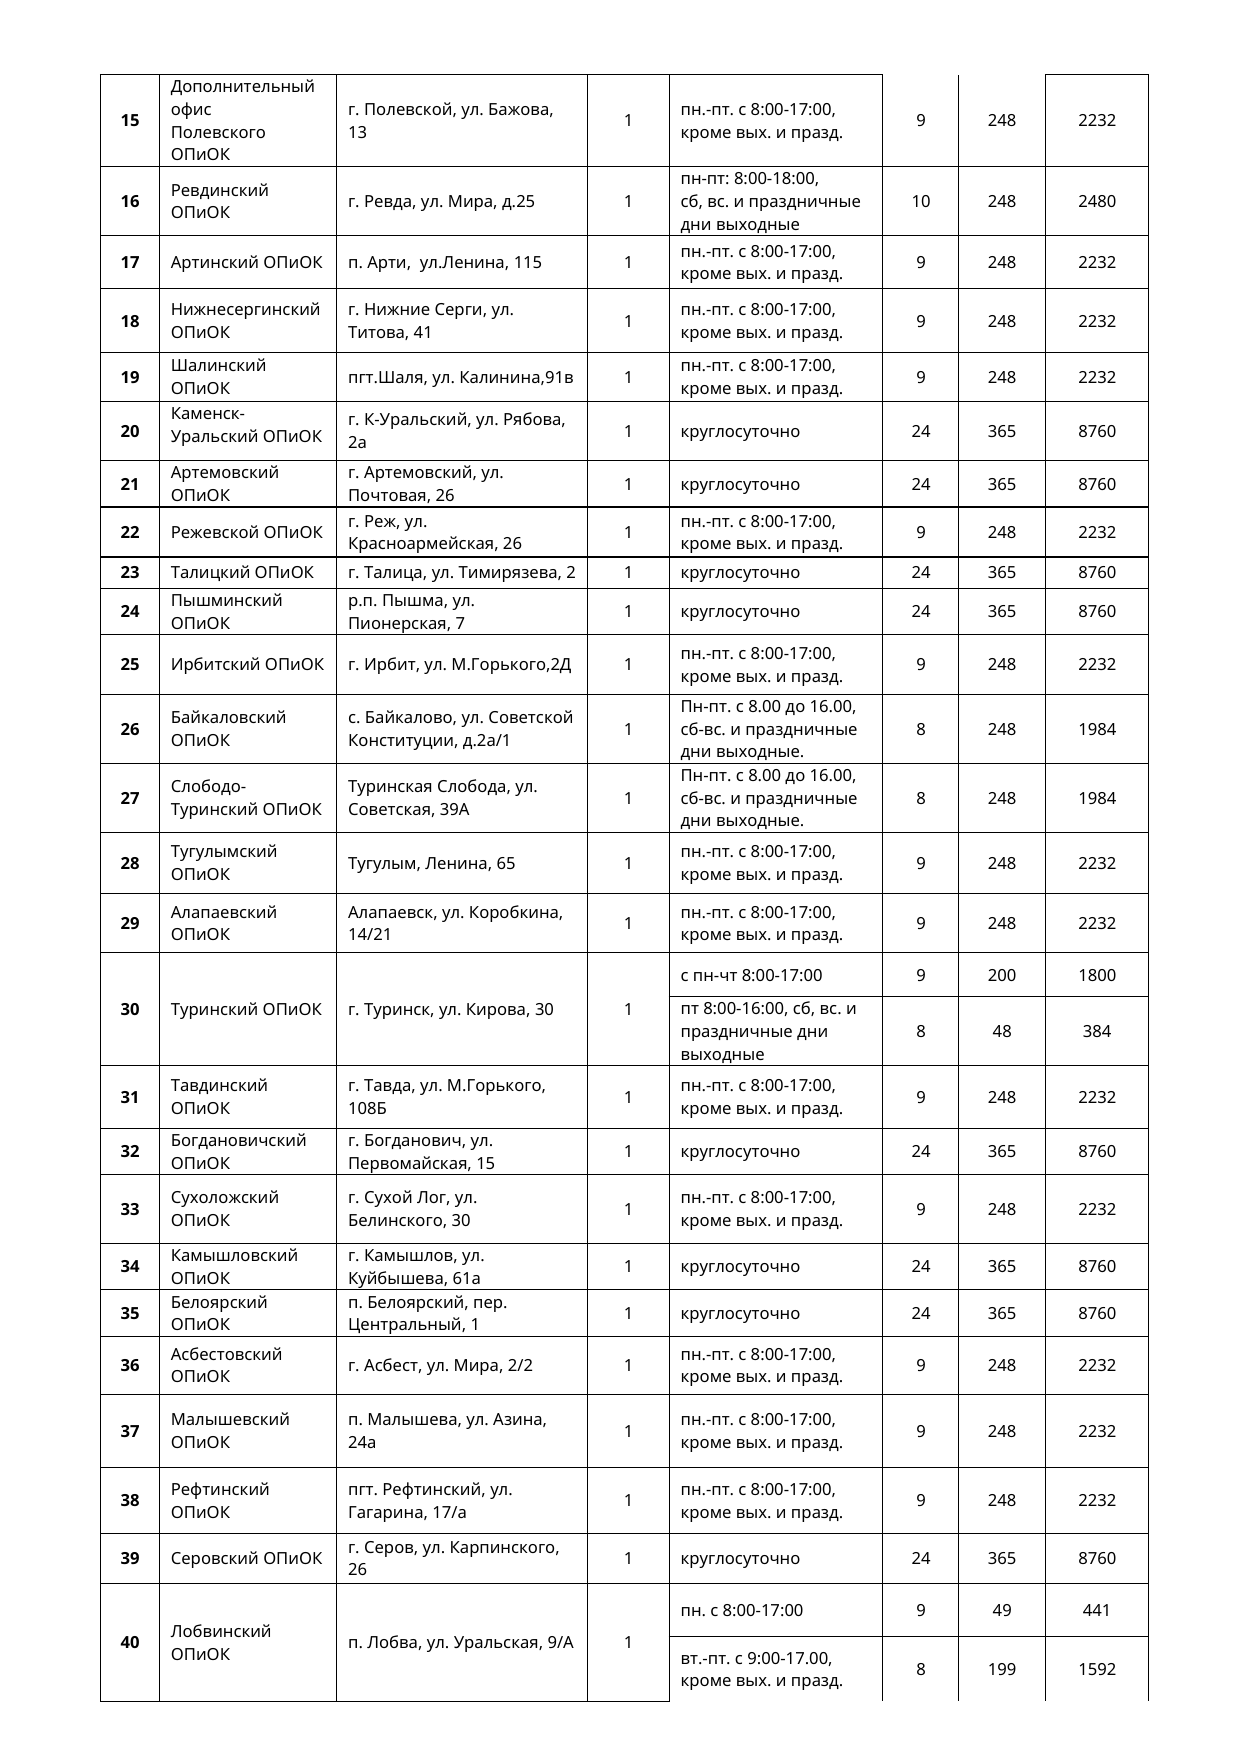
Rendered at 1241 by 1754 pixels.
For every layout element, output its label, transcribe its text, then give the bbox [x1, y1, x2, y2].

table_cell 26 [101, 695, 159, 763]
table_cell 1 [588, 558, 669, 588]
table_cell 248 [959, 74, 1045, 166]
table_cell 8760 [1046, 1129, 1148, 1174]
table_cell Слободо-Туринский ОПиОК [160, 764, 336, 832]
table_cell 1 [588, 1129, 669, 1174]
table_cell 2232 [1046, 635, 1148, 693]
table_cell 9 [883, 833, 958, 893]
table_cell 2232 [1046, 353, 1148, 401]
table_cell 1 [588, 1244, 669, 1289]
table_cell 9 [883, 508, 958, 556]
table_cell 248 [959, 1337, 1045, 1393]
table_cell Ревдинский ОПиОК [160, 167, 336, 235]
table_cell 8 [883, 1637, 958, 1701]
table_cell 200 [959, 953, 1045, 996]
table_cell 365 [959, 1290, 1045, 1336]
table_cell 365 [959, 1244, 1045, 1289]
table_cell 2232 [1046, 75, 1148, 166]
table_cell 24 [883, 1534, 958, 1582]
table_cell 9 [883, 1468, 958, 1532]
table_cell Серовский ОПиОК [160, 1534, 336, 1582]
table_cell Тугулымский ОПиОК [160, 833, 336, 893]
table_cell п. Малышева, ул. Азина, 24а [337, 1395, 587, 1467]
table_cell 8760 [1046, 558, 1148, 588]
table_cell 9 [883, 236, 958, 288]
table_cell 441 [1046, 1584, 1148, 1636]
table_cell пн.-пт. с 8:00-17:00, кроме вых. и празд. [670, 833, 882, 893]
table_cell 9 [883, 1337, 958, 1393]
table_cell 2232 [1046, 236, 1148, 288]
table_cell Алапаевск, ул. Коробкина, 14/21 [337, 894, 587, 952]
table_cell 35 [101, 1290, 159, 1336]
table_cell 16 [101, 167, 159, 235]
table_cell 248 [959, 894, 1045, 952]
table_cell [670, 167, 882, 235]
table_cell 1 [588, 1290, 669, 1336]
table_cell круглосуточно [670, 461, 882, 506]
table_cell 1 [588, 764, 669, 832]
table_cell Пн-пт. с 8.00 до 16.00, сб-вс. и праздничные дни выходные. [670, 695, 882, 763]
table_cell г. Реж, ул. Красноармейская, 26 [337, 508, 587, 556]
table_cell круглосуточно [670, 1534, 882, 1582]
table_cell г. Нижние Серги, ул. Титова, 41 [337, 289, 587, 352]
table_cell 9 [883, 289, 958, 352]
table_cell пн.-пт. с 8:00-17:00, кроме вых. и празд. [670, 1395, 882, 1467]
table_cell 248 [959, 289, 1045, 352]
table_cell 20 [101, 402, 159, 460]
table_cell 8760 [1046, 589, 1148, 634]
table_cell пн.-пт. с 8:00-17:00, кроме вых. и празд. [670, 1337, 882, 1393]
table_cell круглосуточно [670, 1129, 882, 1174]
table_cell г. Камышлов, ул. Куйбышева, 61а [337, 1244, 587, 1289]
table_cell с пн-чт 8:00-17:00 [670, 953, 882, 996]
table_cell Шалинский ОПиОК [160, 353, 336, 401]
table_cell 9 [883, 1395, 958, 1467]
table_cell г. Асбест, ул. Мира, 2/2 [337, 1337, 587, 1393]
table_cell 9 [883, 1584, 958, 1636]
table_cell 1 [588, 1534, 669, 1582]
table_cell Малышевский ОПиОК [160, 1395, 336, 1467]
table_cell р.п. Пышма, ул. Пионерская, 7 [337, 589, 587, 634]
table_cell 25 [101, 635, 159, 693]
table_cell 24 [883, 1244, 958, 1289]
table_cell 8 [883, 695, 958, 763]
table_cell 1 [588, 953, 669, 1065]
table_cell круглосуточно [670, 1244, 882, 1289]
table_cell пн.-пт. с 8:00-17:00, кроме вых. и празд. [670, 236, 882, 288]
table_cell 1 [588, 635, 669, 693]
table_cell 38 [101, 1468, 159, 1532]
table_cell 40 [101, 1584, 159, 1701]
table_cell 248 [959, 1395, 1045, 1467]
table_cell Богдановичский ОПиОК [160, 1129, 336, 1174]
table_cell 2232 [1046, 508, 1148, 556]
table_cell г. Артемовский, ул. Почтовая, 26 [337, 461, 587, 506]
table_cell Сухоложский ОПиОК [160, 1175, 336, 1243]
table_cell Артинский ОПиОК [160, 236, 336, 288]
table_cell круглосуточно [670, 589, 882, 634]
table_cell Рефтинский ОПиОК [160, 1468, 336, 1532]
table_cell пн.-пт. с 8:00-17:00, кроме вых. и празд. [670, 1468, 882, 1532]
table_cell 2232 [1046, 1468, 1148, 1532]
table_cell 21 [101, 461, 159, 506]
table_cell Асбестовский ОПиОК [160, 1337, 336, 1393]
table_cell 33 [101, 1175, 159, 1243]
table_cell 248 [959, 1066, 1045, 1127]
table_cell 36 [101, 1337, 159, 1393]
table_cell г. Талица, ул. Тимирязева, 2 [337, 558, 587, 588]
table_cell 1984 [1046, 695, 1148, 763]
table_cell пн.-пт. с 8:00-17:00, кроме вых. и празд. [670, 1175, 882, 1243]
table_cell п. Арти, ул.Ленина, 115 [337, 236, 587, 288]
table_cell 15 [101, 75, 159, 166]
table_cell 24 [101, 589, 159, 634]
table_cell круглосуточно [670, 558, 882, 588]
table_cell 365 [959, 1129, 1045, 1174]
table_cell пн. с 8:00-17:00 [670, 1584, 882, 1636]
table_cell 1 [588, 833, 669, 893]
table_cell Тугулым, Ленина, 65 [337, 833, 587, 893]
table_cell п. Белоярский, пер. Центральный, 1 [337, 1290, 587, 1336]
table_cell пт 8:00-16:00, сб, вс. и праздничные дни выходные [670, 997, 882, 1065]
table_cell круглосуточно [670, 402, 882, 460]
table_cell 30 [101, 953, 159, 1065]
table_cell г. Полевской, ул. Бажова, 13 [337, 75, 587, 166]
table_cell Пн-пт. с 8.00 до 16.00, сб-вс. и праздничные дни выходные. [670, 764, 882, 832]
table_cell 1592 [1046, 1637, 1148, 1701]
table_cell 10 [883, 167, 958, 235]
table_cell г. Сухой Лог, ул. Белинского, 30 [337, 1175, 587, 1243]
table_cell Артемовский ОПиОК [160, 461, 336, 506]
table_cell Тавдинский ОПиОК [160, 1066, 336, 1127]
table_cell 1 [588, 1337, 669, 1393]
table_cell пн.-пт. с 8:00-17:00, кроме вых. и празд. [670, 289, 882, 352]
table_cell 8 [883, 764, 958, 832]
table_cell 1800 [1046, 953, 1148, 996]
table_cell 9 [883, 1066, 958, 1127]
table_cell 1 [588, 236, 669, 288]
table_cell 248 [959, 353, 1045, 401]
table_cell Нижнесергинский ОПиОК [160, 289, 336, 352]
table_cell 1 [588, 353, 669, 401]
table_cell 29 [101, 894, 159, 952]
table_cell с. Байкалово, ул. Советской Конституции, д.2а/1 [337, 695, 587, 763]
table_cell 1 [588, 1584, 669, 1701]
table_cell 9 [883, 353, 958, 401]
table_cell 248 [959, 695, 1045, 763]
table_cell 1 [588, 508, 669, 556]
table_cell 1 [588, 75, 669, 166]
table_cell Лобвинский ОПиОК [160, 1584, 336, 1701]
table_cell 2232 [1046, 1395, 1148, 1467]
table_cell 365 [959, 461, 1045, 506]
table_cell 8 [883, 997, 958, 1065]
table_cell 8760 [1046, 461, 1148, 506]
table_cell 1 [588, 1066, 669, 1127]
table_cell 18 [101, 289, 159, 352]
table_cell 31 [101, 1066, 159, 1127]
table_cell 2232 [1046, 1066, 1148, 1127]
table_cell 248 [959, 1468, 1045, 1532]
table_cell 248 [959, 833, 1045, 893]
table_cell 9 [883, 74, 959, 166]
table_cell г. Тавда, ул. М.Горького, 108Б [337, 1066, 587, 1127]
table_cell 24 [883, 589, 958, 634]
table_cell 1 [588, 461, 669, 506]
table_cell 1 [588, 1175, 669, 1243]
table_cell Белоярский ОПиОК [160, 1290, 336, 1336]
table_cell 248 [959, 764, 1045, 832]
table_cell Каменск-Уральский ОПиОК [160, 402, 336, 460]
table_cell г. Серов, ул. Карпинского, 26 [337, 1534, 587, 1582]
table_cell Туринский ОПиОК [160, 953, 336, 1065]
table_cell г. Ревда, ул. Мира, д.25 [337, 167, 587, 235]
table_cell 248 [959, 236, 1045, 288]
table_cell пн.-пт. с 8:00-17:00, кроме вых. и празд. [670, 635, 882, 693]
table_cell 17 [101, 236, 159, 288]
table_cell 384 [1046, 997, 1148, 1065]
table_cell 49 [959, 1584, 1045, 1636]
table_cell 1 [588, 1468, 669, 1532]
table_cell 24 [883, 558, 958, 588]
table_cell 2232 [1046, 894, 1148, 952]
table_cell г. К-Уральский, ул. Рябова, 2а [337, 402, 587, 460]
table_cell Ирбитский ОПиОК [160, 635, 336, 693]
table_cell 1 [588, 402, 669, 460]
table_cell 199 [959, 1637, 1045, 1701]
table_cell 9 [883, 635, 958, 693]
table_cell п. Лобва, ул. Уральская, 9/А [337, 1584, 587, 1701]
table_cell 365 [959, 558, 1045, 588]
table_cell пгт. Рефтинский, ул. Гагарина, 17/а [337, 1468, 587, 1532]
table_cell Байкаловский ОПиОК [160, 695, 336, 763]
table_cell 2480 [1046, 167, 1148, 235]
table_cell 2232 [1046, 1175, 1148, 1243]
table_cell 24 [883, 1129, 958, 1174]
table_cell Камышловский ОПиОК [160, 1244, 336, 1289]
table_cell Режевской ОПиОК [160, 508, 336, 556]
table_cell 23 [101, 558, 159, 588]
table_cell 28 [101, 833, 159, 893]
table_cell 1 [588, 894, 669, 952]
table_cell 39 [101, 1534, 159, 1582]
table_cell 9 [883, 1175, 958, 1243]
table_cell 9 [883, 894, 958, 952]
table_cell Талицкий ОПиОК [160, 558, 336, 588]
table_cell вт.-пт. с 9:00-17.00, кроме вых. и празд. [670, 1637, 882, 1701]
table_cell 1 [588, 695, 669, 763]
table_cell 1 [588, 1395, 669, 1467]
table_cell 1 [588, 289, 669, 352]
table_cell 2232 [1046, 833, 1148, 893]
table_cell 1 [588, 589, 669, 634]
table_cell г. Туринск, ул. Кирова, 30 [337, 953, 587, 1065]
table_cell пн.-пт. с 8:00-17:00, кроме вых. и празд. [670, 353, 882, 401]
table_cell 37 [101, 1395, 159, 1467]
table_cell 1984 [1046, 764, 1148, 832]
table_cell пн.-пт. с 8:00-17:00, кроме вых. и празд. [670, 1066, 882, 1127]
table_cell 24 [883, 1290, 958, 1336]
table_cell Дополнительный офис Полевского ОПиОК [160, 75, 336, 166]
table_cell 32 [101, 1129, 159, 1174]
table_cell круглосуточно [670, 1290, 882, 1336]
table_cell 2232 [1046, 289, 1148, 352]
table_cell 8760 [1046, 402, 1148, 460]
table_cell 24 [883, 461, 958, 506]
table_cell 24 [883, 402, 958, 460]
table_cell Туринская Слобода, ул. Советская, 39А [337, 764, 587, 832]
table_cell 8760 [1046, 1534, 1148, 1582]
table_cell 365 [959, 589, 1045, 634]
table_cell 19 [101, 353, 159, 401]
table_cell 248 [959, 508, 1045, 556]
table_cell 22 [101, 508, 159, 556]
table_cell 48 [959, 997, 1045, 1065]
table_cell 1 [588, 167, 669, 235]
table_cell пгт.Шаля, ул. Калинина,91в [337, 353, 587, 401]
table_cell пн.-пт. с 8:00-17:00, кроме вых. и празд. [670, 508, 882, 556]
table_cell 8760 [1046, 1244, 1148, 1289]
table_cell 2232 [1046, 1337, 1148, 1393]
table_cell 9 [883, 953, 958, 996]
table_cell Алапаевский ОПиОК [160, 894, 336, 952]
table_cell 248 [959, 167, 1045, 235]
table_cell 365 [959, 1534, 1045, 1582]
table_cell г. Ирбит, ул. М.Горького,2Д [337, 635, 587, 693]
table_cell Пышминский ОПиОК [160, 589, 336, 634]
table_cell 248 [959, 1175, 1045, 1243]
table_cell 34 [101, 1244, 159, 1289]
table_cell пн.-пт. с 8:00-17:00, кроме вых. и празд. [670, 894, 882, 952]
table_cell 365 [959, 402, 1045, 460]
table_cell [670, 75, 882, 166]
table_cell 248 [959, 635, 1045, 693]
table_cell 27 [101, 764, 159, 832]
table_cell 8760 [1046, 1290, 1148, 1336]
table_cell г. Богданович, ул. Первомайская, 15 [337, 1129, 587, 1174]
